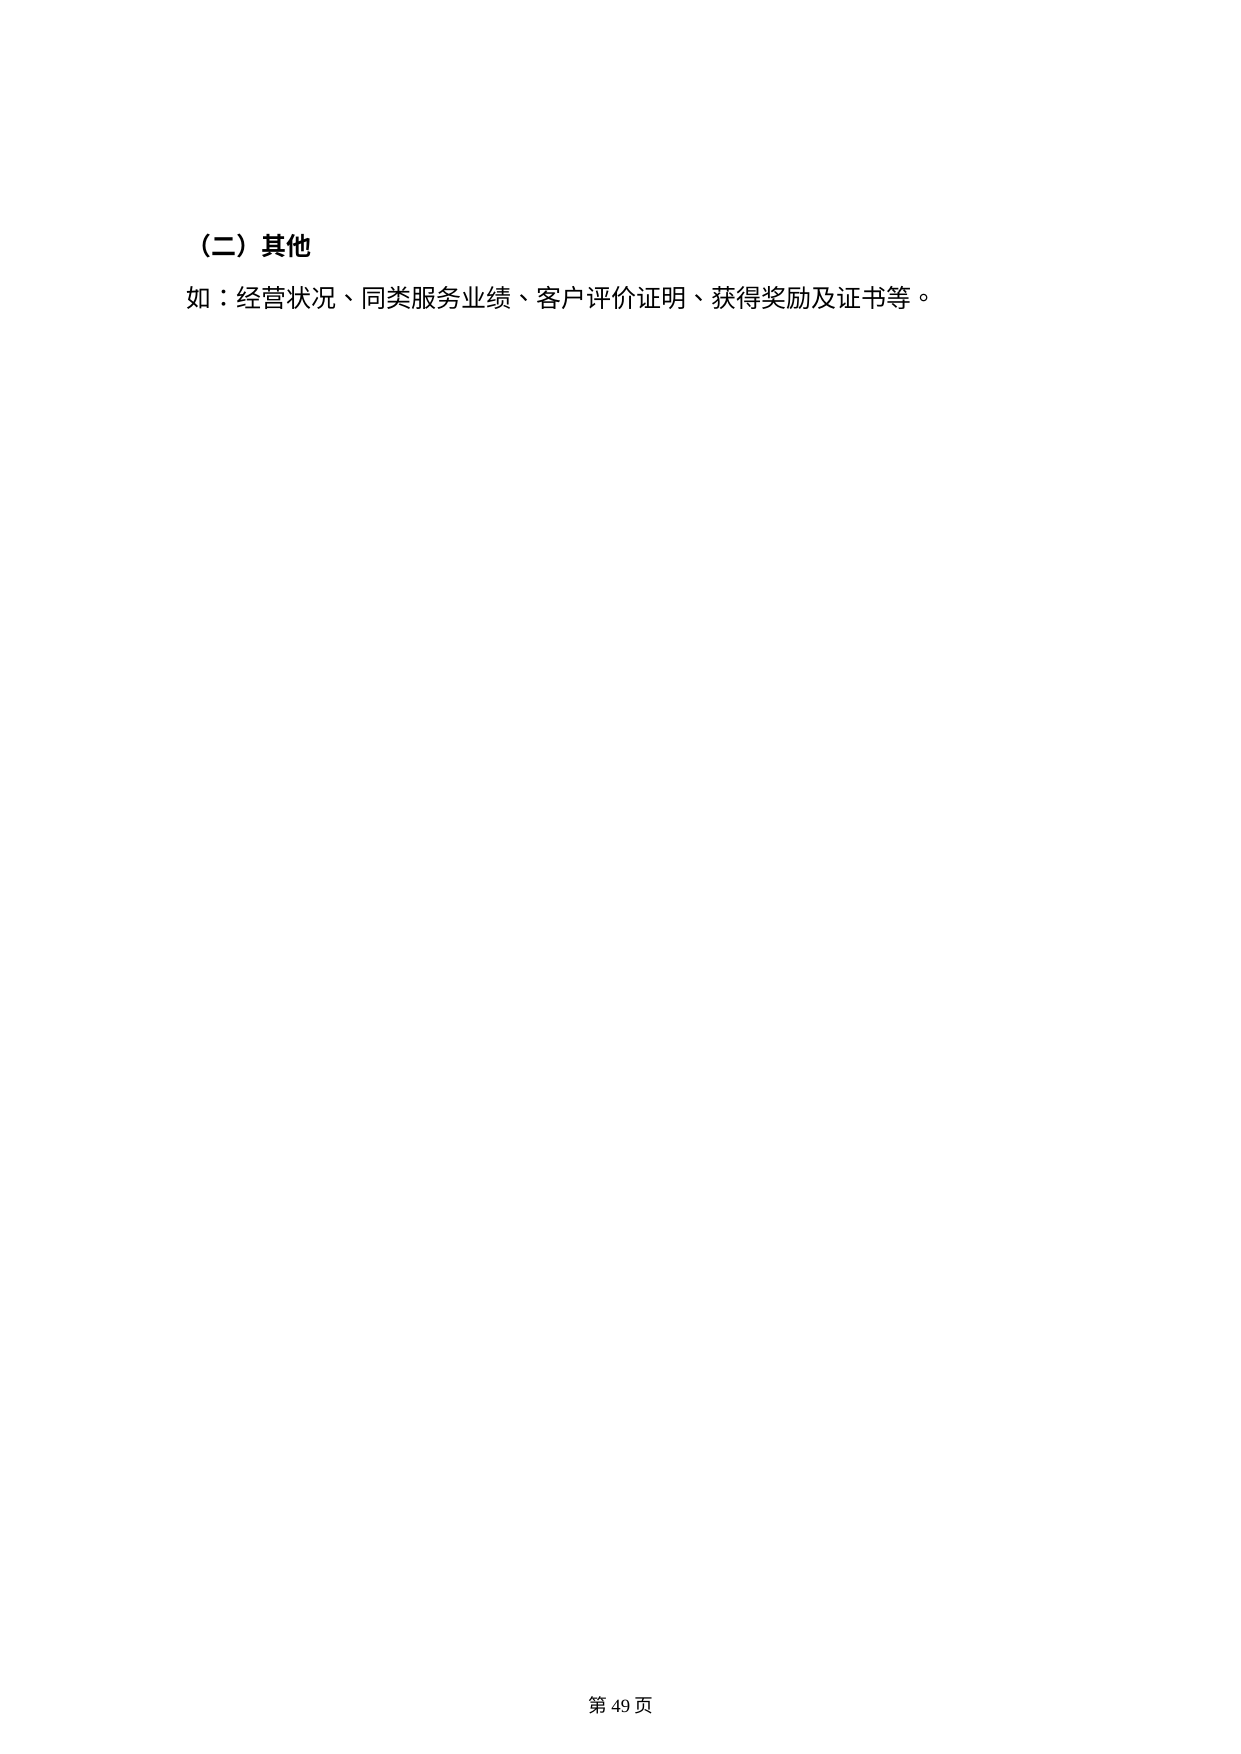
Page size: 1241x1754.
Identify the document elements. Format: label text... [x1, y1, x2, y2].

text （二）其他 [136, 213, 1105, 266]
text 如：经营状况、同类服务业绩、客户评价证明、获得奖励及证书等。 [136, 266, 1105, 318]
